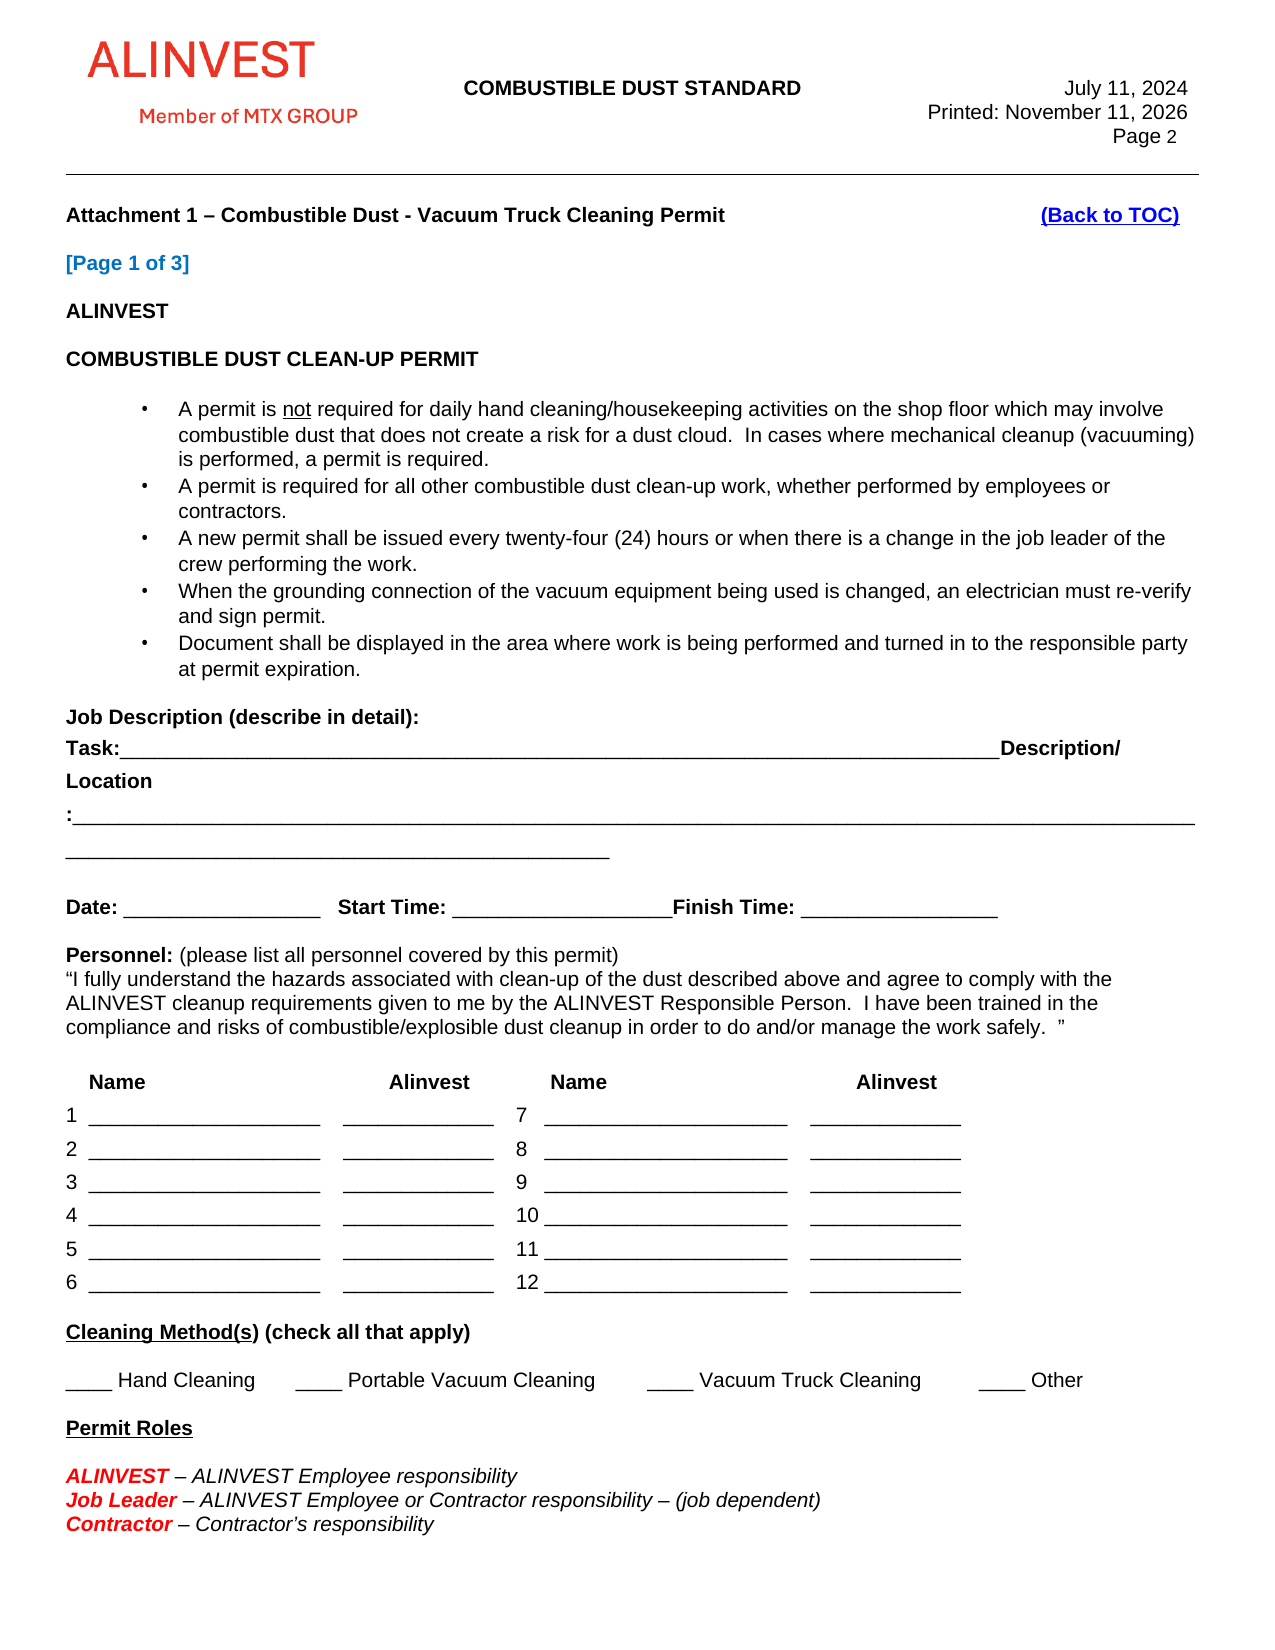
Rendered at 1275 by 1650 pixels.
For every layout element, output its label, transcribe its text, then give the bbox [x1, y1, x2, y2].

text ALINVEST [66, 299, 1200, 323]
picture [76, 28, 367, 134]
text Permit Roles [66, 1416, 1200, 1440]
list A permit is not required for daily hand cleaning/housekeeping activities on the shop floor which may involve combustible dust that does not create a risk for a dust cloud. In cases where mechanical cleanup (vacuuming) is performed, a permit is required. [141, 394, 1200, 471]
text Personnel: (please list all personnel covered by this permit) [66, 943, 1200, 967]
text COMBUSTIBLE DUST CLEAN-UP PERMIT [66, 347, 1200, 371]
text Task:____________________________________________________________________________Description/Location:________________________________________________________________________________________________________________________________________________ [66, 728, 1200, 862]
list A permit is required for all other combustible dust clean-up work, whether performed by employees or contractors. [141, 471, 1200, 523]
text Cleaning Method(s) (check all that apply) [66, 1320, 1200, 1344]
text 4 ____________________ _____________ 10 _____________________ _____________ [66, 1196, 1200, 1229]
text “I fully understand the hazards associated with clean-up of the dust described above and agree to comply with the ALINVEST cleanup requirements given to me by the ALINVEST Responsible Person. I have been trained in the compliance and risks of combustible/explosible dust cleanup in order to do and/or manage the work safely. ” [66, 967, 1200, 1039]
text Job Description (describe in detail): [66, 704, 1200, 728]
text 1 ____________________ _____________ 7 _____________________ _____________ [66, 1096, 1200, 1129]
text ____ Hand Cleaning ____ Portable Vacuum Cleaning ____ Vacuum Truck Cleaning ____ Other [66, 1368, 1200, 1392]
list When the grounding connection of the vacuum equipment being used is changed, an electrician must re-verify and sign permit. [141, 576, 1200, 628]
text 5 ____________________ _____________ 11 _____________________ _____________ [66, 1229, 1200, 1263]
text [Page 1 of 3] [66, 251, 1200, 275]
list A new permit shall be issued every twenty-four (24) hours or when there is a change in the job leader of the crew performing the work. [141, 523, 1200, 576]
text Job Leader – ALINVEST Employee or Contractor responsibility – (job dependent) [66, 1488, 1200, 1512]
text ALINVEST – ALINVEST Employee responsibility [66, 1464, 1200, 1488]
text Attachment 1 – Combustible Dust - Vacuum Truck Cleaning Permit (Back to TOC) [66, 203, 1200, 227]
list Document shall be displayed in the area where work is being performed and turned in to the responsible party at permit expiration. [141, 628, 1200, 681]
text 3 ____________________ _____________ 9 _____________________ _____________ [66, 1163, 1200, 1196]
text Contractor – Contractor’s responsibility [66, 1512, 1200, 1536]
text 6 ____________________ _____________ 12 _____________________ _____________ [66, 1263, 1200, 1296]
text Date: _________________ Start Time: ___________________Finish Time: _________________ [66, 895, 1200, 919]
text 2 ____________________ _____________ 8 _____________________ _____________ [66, 1129, 1200, 1163]
text Name Alinvest Name Alinvest [66, 1063, 1200, 1096]
